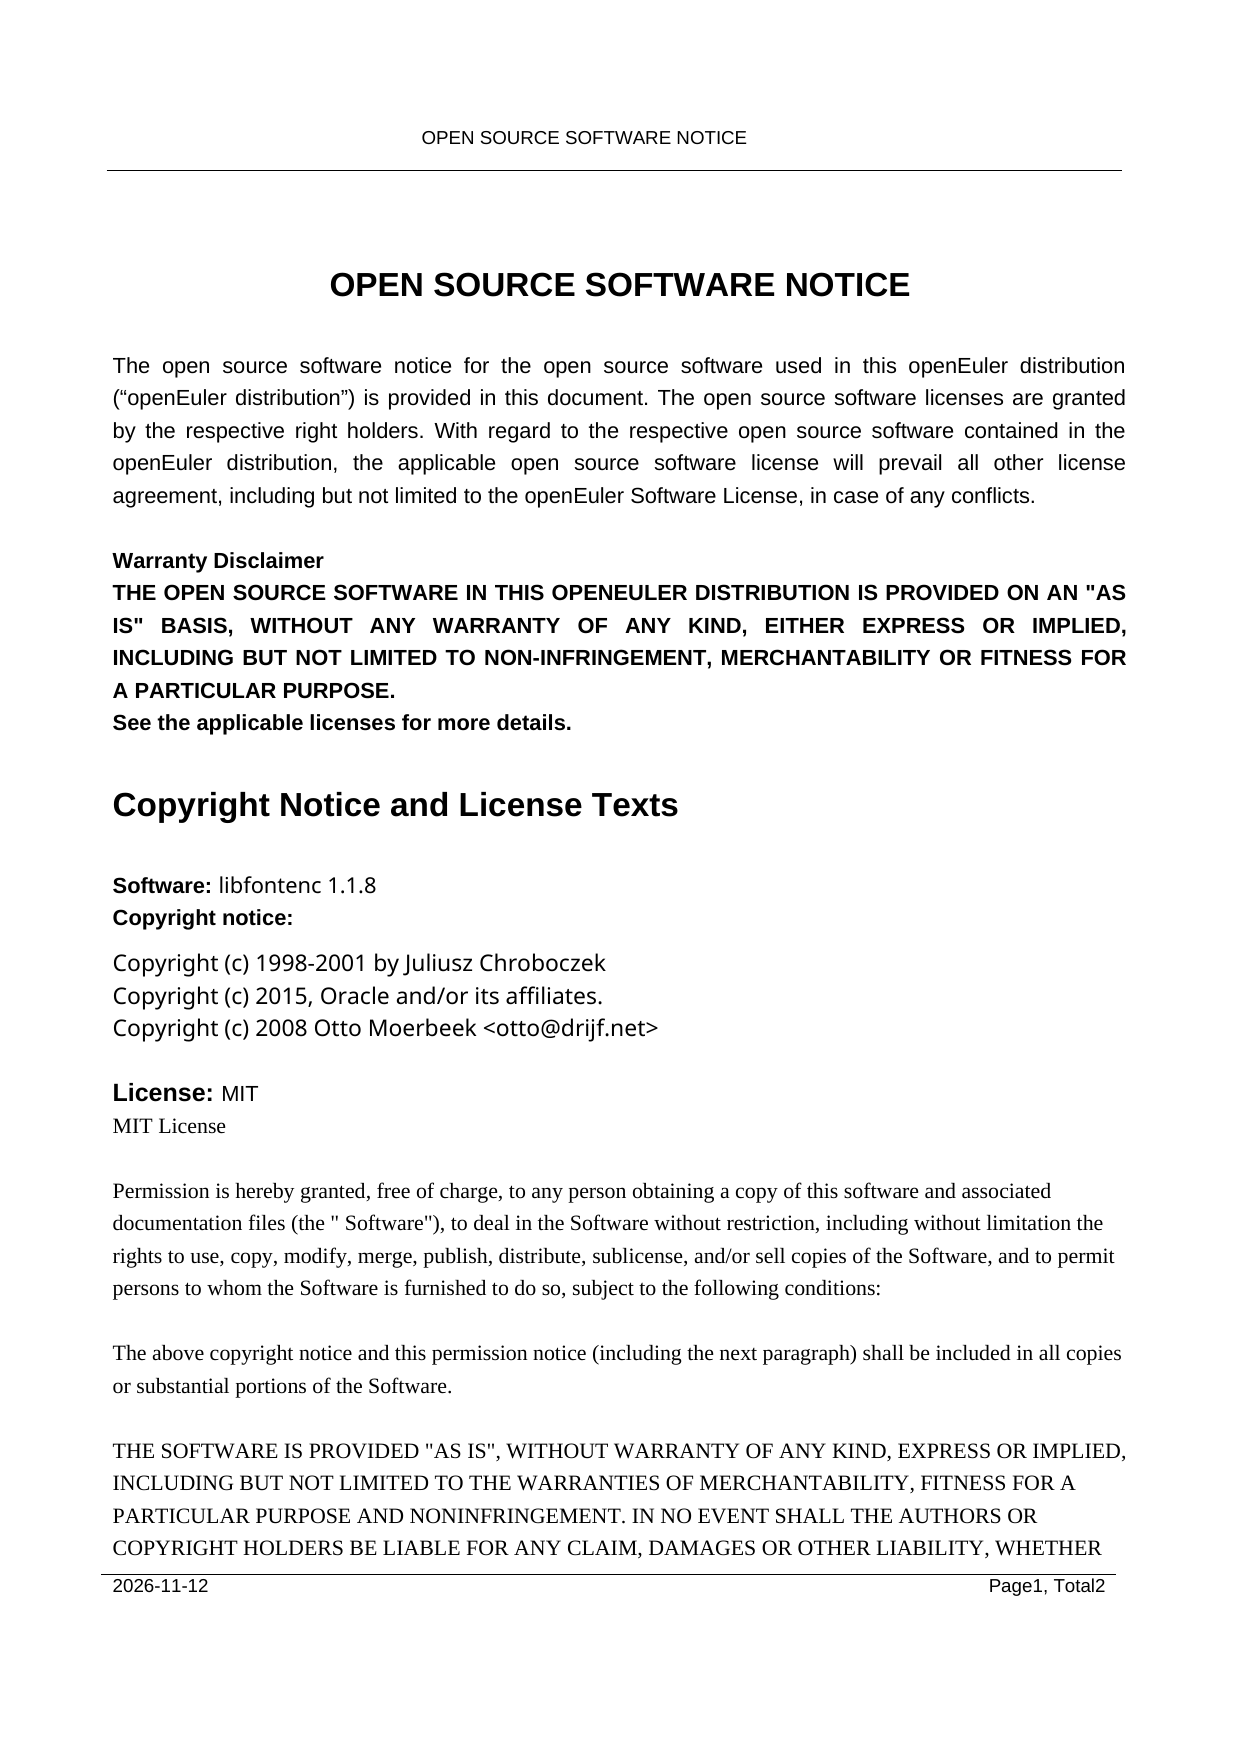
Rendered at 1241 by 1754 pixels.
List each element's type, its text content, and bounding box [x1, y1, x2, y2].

text Copyright notice: [112, 901, 1128, 934]
text THE OPEN SOURCE SOFTWARE IN THIS OPENEULER DISTRIBUTION IS PROVIDED ON AN "AS IS" BASIS, WITHOUT ANY WARRANTY OF ANY KIND, EITHER EXPRESS OR IMPLIED, INCLUDING BUT NOT LIMITED TO NON-INFRINGEMENT, MERCHANTABILITY OR FITNESS FOR A PARTICULAR PURPOSE. See the applicable licenses for more details. [112, 576, 1128, 739]
text The open source software notice for the open source software used in this openEuler distribution (“openEuler distribution”) is provided in this document. The open source software licenses are granted by the respective right holders. With regard to the respective open source software contained in the openEuler distribution, the applicable open source software license will prevail all other license agreement, including but not limited to the openEuler Software License, in case of any conflicts. [112, 349, 1128, 511]
text Copyright (c) 1998-2001 by Juliusz Chroboczek Copyright (c) 2015, Oracle and/or its affiliates. Copyright (c) 2008 Otto Moerbeek <otto@drijf.net> [112, 947, 1128, 1077]
text OPEN SOURCE SOFTWARE NOTICE [112, 251, 1128, 316]
text License: MIT [112, 1077, 1128, 1109]
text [112, 1109, 1128, 1564]
text Warranty Disclaimer [112, 544, 1128, 576]
text Copyright Notice and License Texts [112, 771, 1128, 836]
title Software: libfontenc 1.1.8 [112, 869, 1128, 901]
